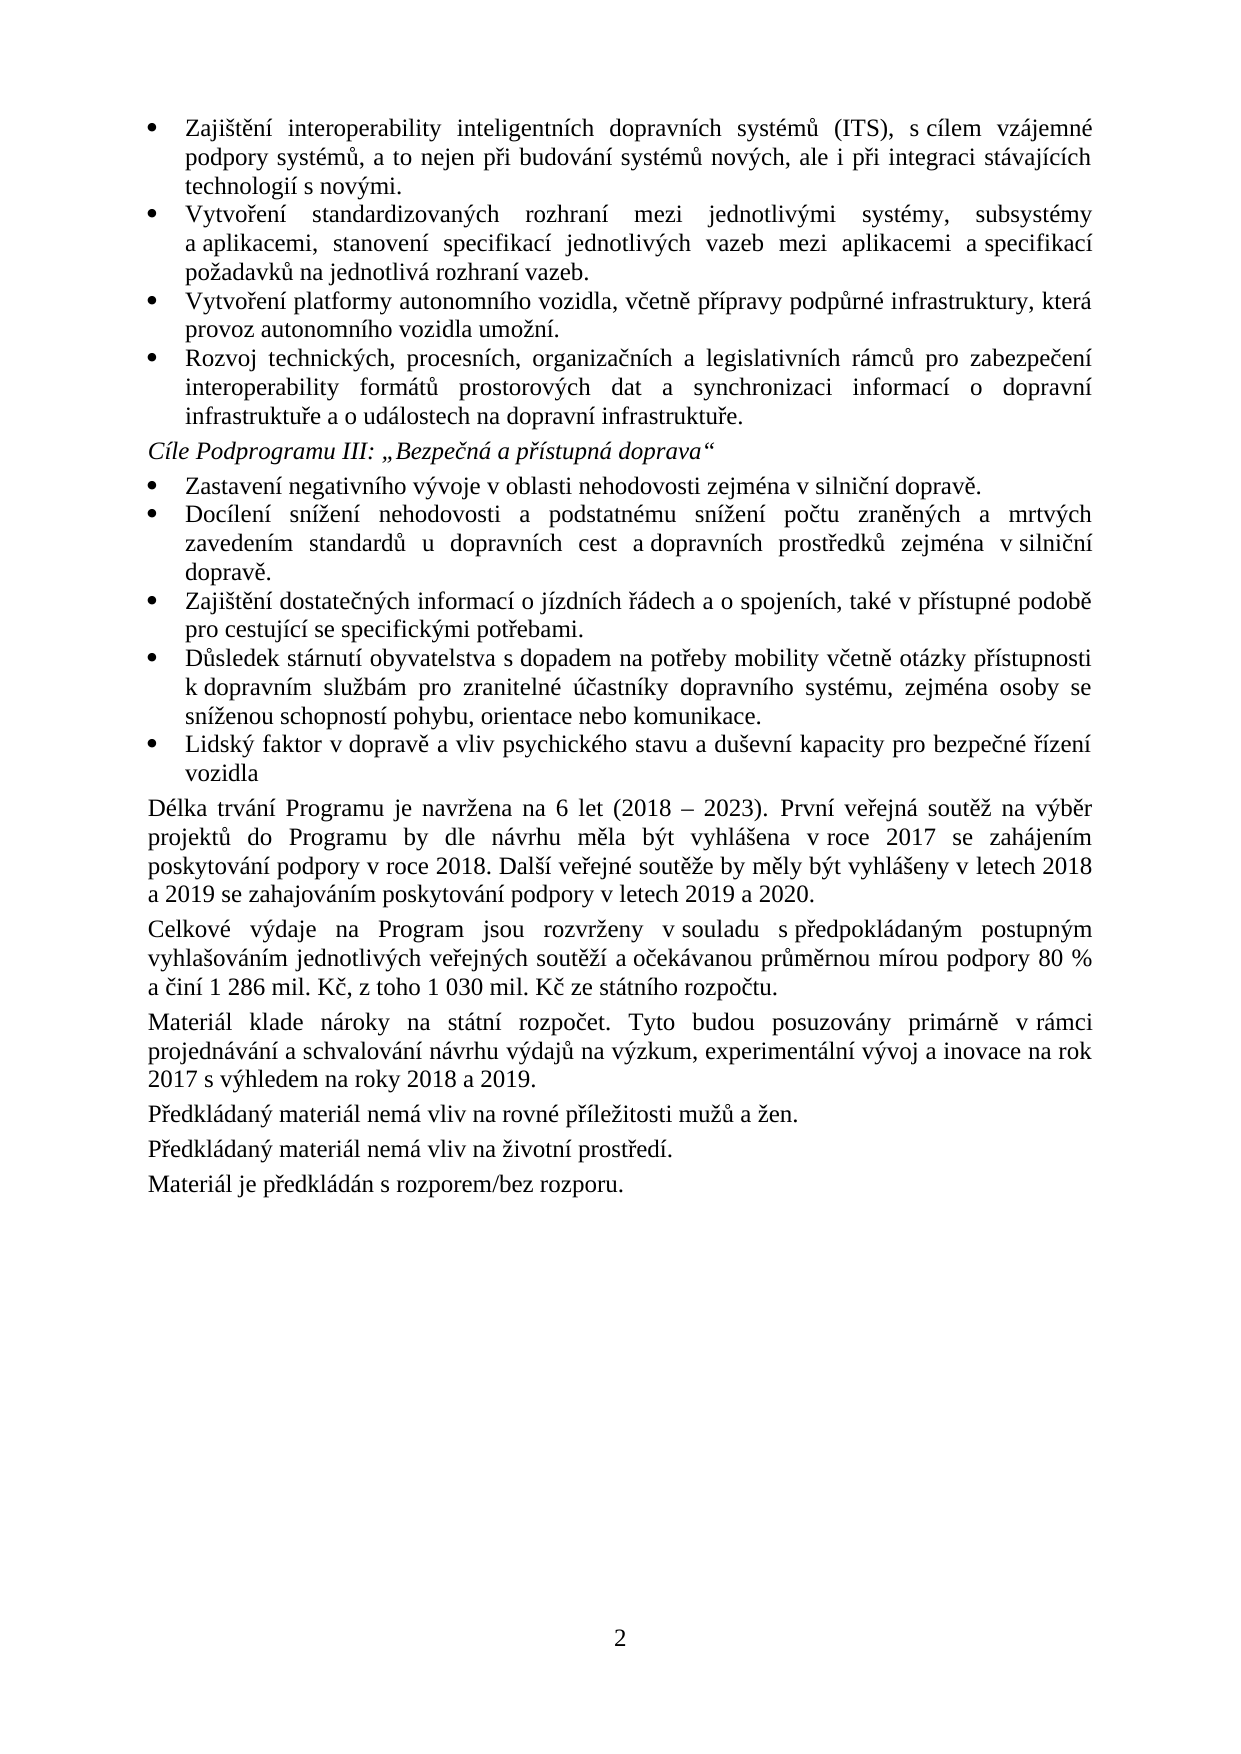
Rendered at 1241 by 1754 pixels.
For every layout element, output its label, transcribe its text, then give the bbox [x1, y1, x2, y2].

text Předkládaný materiál nemá vliv na životní prostředí. [148, 1134, 1092, 1163]
list Lidský faktor v dopravě a vliv psychického stavu a duševní kapacity pro bezpečné řízení vozidla [148, 729, 1092, 787]
list Zastavení negativního vývoje v oblasti nehodovosti zejména v silniční dopravě. [148, 471, 1092, 499]
list Důsledek stárnutí obyvatelstva s dopadem na potřeby mobility včetně otázky přístupnosti k dopravním službám pro zranitelné účastníky dopravního systému, zejména osoby se sníženou schopností pohybu, orientace nebo komunikace. [148, 643, 1092, 729]
text Délka trvání Programu je navržena na 6 let (2018 – 2023). První veřejná soutěž na výběr projektů do Programu by dle návrhu měla být vyhlášena v roce 2017 se zahájením poskytování podpory v roce 2018. Další veřejné soutěže by měly být vyhlášeny v letech 2018 a 2019 se zahajováním poskytování podpory v letech 2019 a 2020. [148, 793, 1092, 908]
text Předkládaný materiál nemá vliv na rovné příležitosti mužů a žen. [148, 1099, 1092, 1128]
text Celkové výdaje na Program jsou rozvrženy v souladu s předpokládaným postupným vyhlašováním jednotlivých veřejných soutěží a očekávanou průměrnou mírou podpory 80 % a činí 1 286 mil. Kč, z toho 1 030 mil. Kč ze státního rozpočtu. [148, 914, 1092, 1001]
text Materiál je předkládán s rozporem/bez rozporu. [148, 1169, 1092, 1198]
list Zajištění interoperability inteligentních dopravních systémů (ITS), s cílem vzájemné podpory systémů, a to nejen při budování systémů nových, ale i při integraci stávajících technologií s novými. [148, 113, 1092, 199]
text Materiál klade nároky na státní rozpočet. Tyto budou posuzovány primárně v rámci projednávání a schvalování návrhu výdajů na výzkum, experimentální vývoj a inovace na rok 2017 s výhledem na roky 2018 a 2019. [148, 1007, 1092, 1093]
list Vytvoření standardizovaných rozhraní mezi jednotlivými systémy, subsystémy a aplikacemi, stanovení specifikací jednotlivých vazeb mezi aplikacemi a specifikací požadavků na jednotlivá rozhraní vazeb. [148, 199, 1092, 286]
list Docílení snížení nehodovosti a podstatnému snížení počtu zraněných a mrtvých zavedením standardů u dopravních cest a dopravních prostředků zejména v silniční dopravě. [148, 499, 1092, 586]
list Zajištění dostatečných informací o jízdních řádech a o spojeních, také v přístupné podobě pro cestující se specifickými potřebami. [148, 586, 1092, 643]
list Vytvoření platformy autonomního vozidla, včetně přípravy podpůrné infrastruktury, která provoz autonomního vozidla umožní. [148, 286, 1092, 343]
text Cíle Podprogramu III: „Bezpečná a přístupná doprava“ [148, 436, 1092, 464]
list Rozvoj technických, procesních, organizačních a legislativních rámců pro zabezpečení interoperability formátů prostorových dat a synchronizaci informací o dopravní infrastruktuře a o událostech na dopravní infrastruktuře. [148, 343, 1092, 429]
